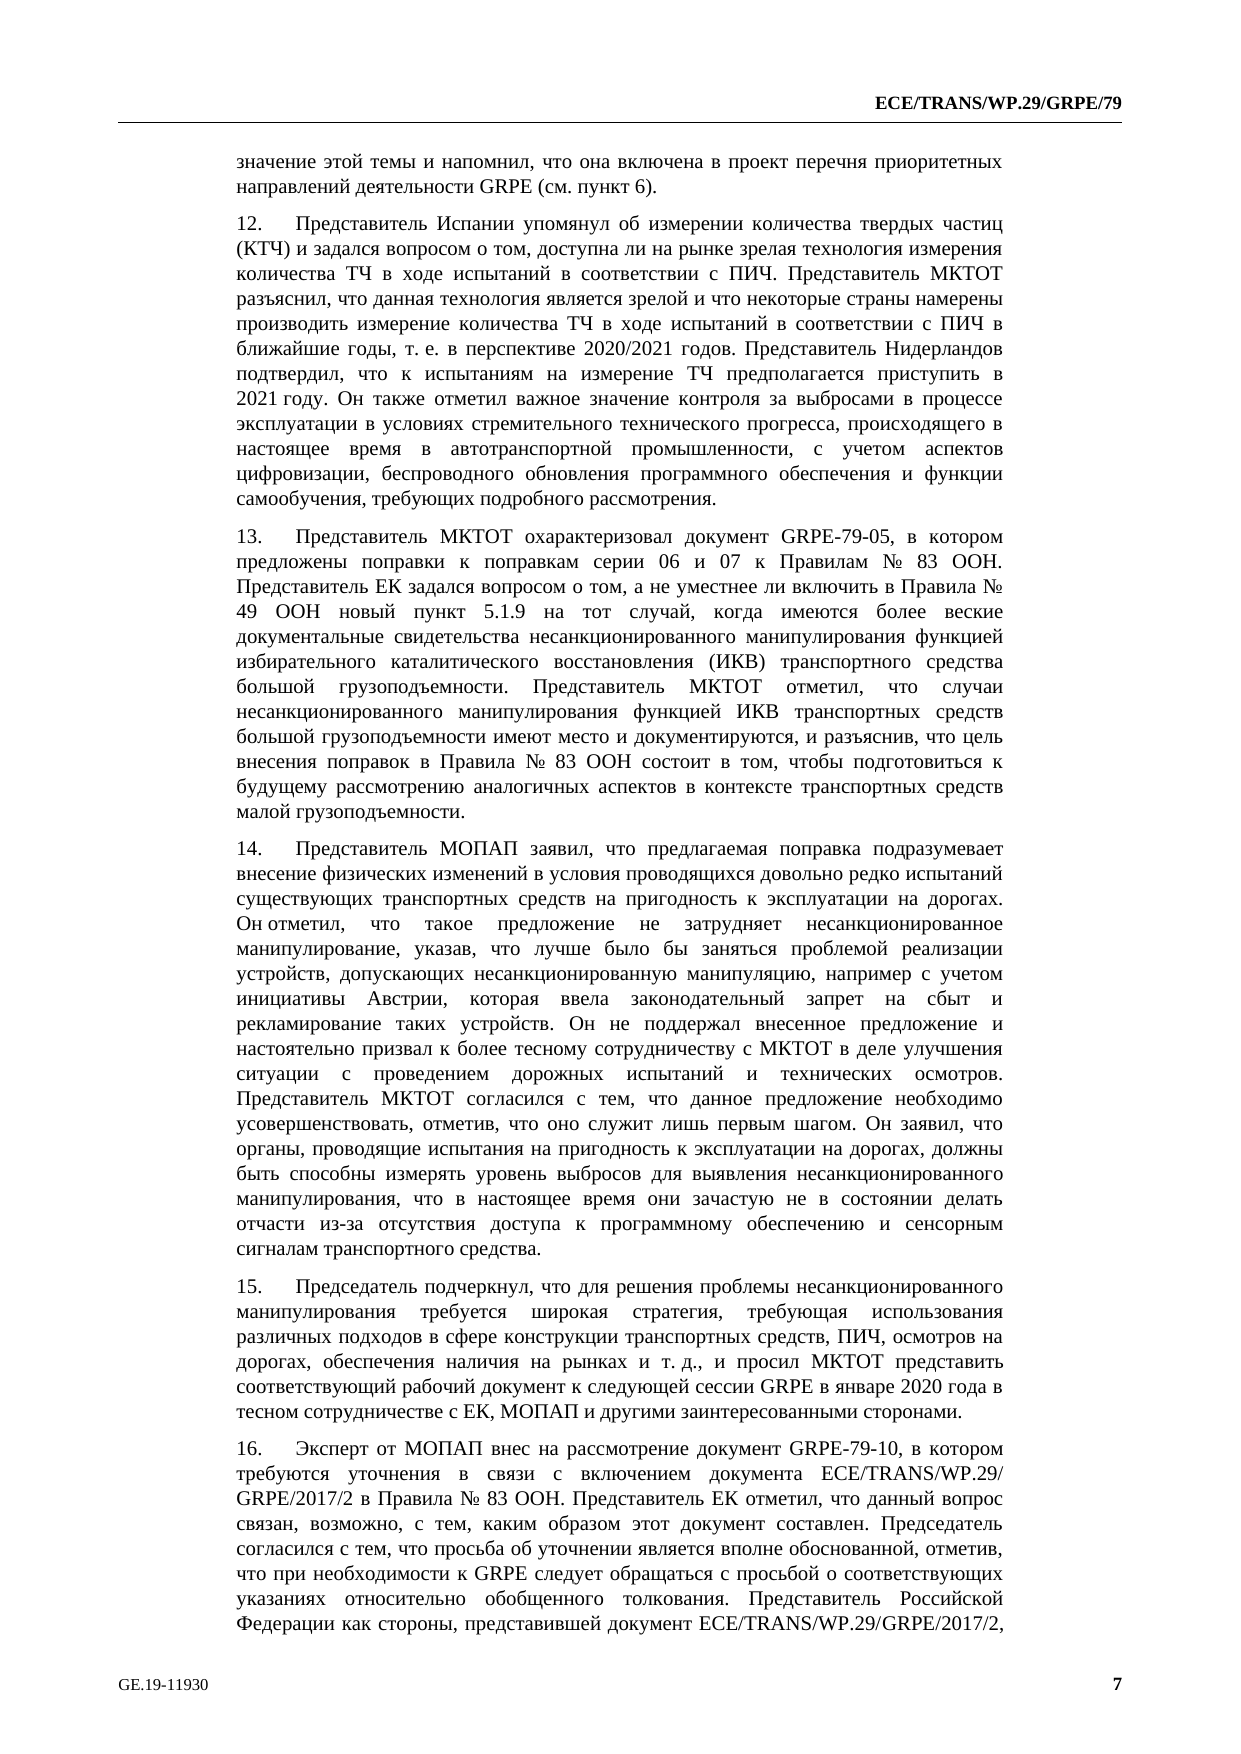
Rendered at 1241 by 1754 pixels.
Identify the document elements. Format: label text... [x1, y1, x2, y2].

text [236, 148, 1004, 198]
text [236, 1435, 1004, 1635]
text 13. Представитель МКТОТ охарактеризовал документ GRPE-79-05, в котором предложены поправки к поправкам серии 06 и 07 к Правилам № 83 ООН. Представитель ЕК задался вопросом о том, а не уместнее ли включить в Правила № 49 ООН новый пункт 5.1.9 на тот случай, когда имеются более веские документальные свидетельства несанкционированного манипулирования функцией избирательного каталитического восстановления (ИКВ) транспортного средства большой грузоподъемности. Представитель МКТОТ отметил, что случаи несанкционированного манипулирования функцией ИКВ транспортных средств большой грузоподъемности имеют место и документируются, и разъяснив, что цель внесения поправок в Правила № 83 ООН состоит в том, чтобы подготовиться к будущему рассмотрению аналогичных аспектов в контексте транспортных средств малой грузоподъемности. [236, 523, 1004, 823]
text 14. Представитель МОПАП заявил, что предлагаемая поправка подразумевает внесение физических изменений в условия проводящихся довольно редко испытаний существующих транспортных средств на пригодность к эксплуатации на дорогах. Он отметил, что такое предложение не затрудняет несанкционированное манипулирование, указав, что лучше было бы заняться проблемой реализации устройств, допускающих несанкционированную манипуляцию, например с учетом инициативы Австрии, которая ввела законодательный запрет на сбыт и рекламирование таких устройств. Он не поддержал внесенное предложение и настоятельно призвал к более тесному сотрудничеству с МКТОТ в деле улучшения ситуации с проведением дорожных испытаний и технических осмотров. Представитель МКТОТ согласился с тем, что данное предложение необходимо усовершенствовать, отметив, что оно служит лишь первым шагом. Он заявил, что органы, проводящие испытания на пригодность к эксплуатации на дорогах, должны быть способны измерять уровень выбросов для выявления несанкционированного манипулирования, что в настоящее время они зачастую не в состоянии делать отчасти из-за отсутствия доступа к программному обеспечению и сенсорным сигналам транспортного средства. [236, 835, 1004, 1260]
text 15. Председатель подчеркнул, что для решения проблемы несанкционированного манипулирования требуется широкая стратегия, требующая использования различных подходов в сфере конструкции транспортных средств, ПИЧ, осмотров на дорогах, обеспечения наличия на рынках и т. д., и просил МКТОТ представить соответствующий рабочий документ к следующей сессии GRPE в январе 2020 года в тесном сотрудничестве с ЕК, МОПАП и другими заинтересованными сторонами. [236, 1273, 1004, 1423]
text 12. Представитель Испании упомянул об измерении количества твердых частиц (КТЧ) и задался вопросом о том, доступна ли на рынке зрелая технология измерения количества ТЧ в ходе испытаний в соответствии с ПИЧ. Представитель МКТОТ разъяснил, что данная технология является зрелой и что некоторые страны намерены производить измерение количества ТЧ в ходе испытаний в соответствии с ПИЧ в ближайшие годы, т. е. в перспективе 2020/2021 годов. Представитель Нидерландов подтвердил, что к испытаниям на измерение ТЧ предполагается приступить в 2021 году. Он также отметил важное значение контроля за выбросами в процессе эксплуатации в условиях стремительного технического прогресса, происходящего в настоящее время в автотранспортной промышленности, с учетом аспектов цифровизации, беспроводного обновления программного обеспечения и функции самообучения, требующих подробного рассмотрения. [236, 210, 1004, 510]
